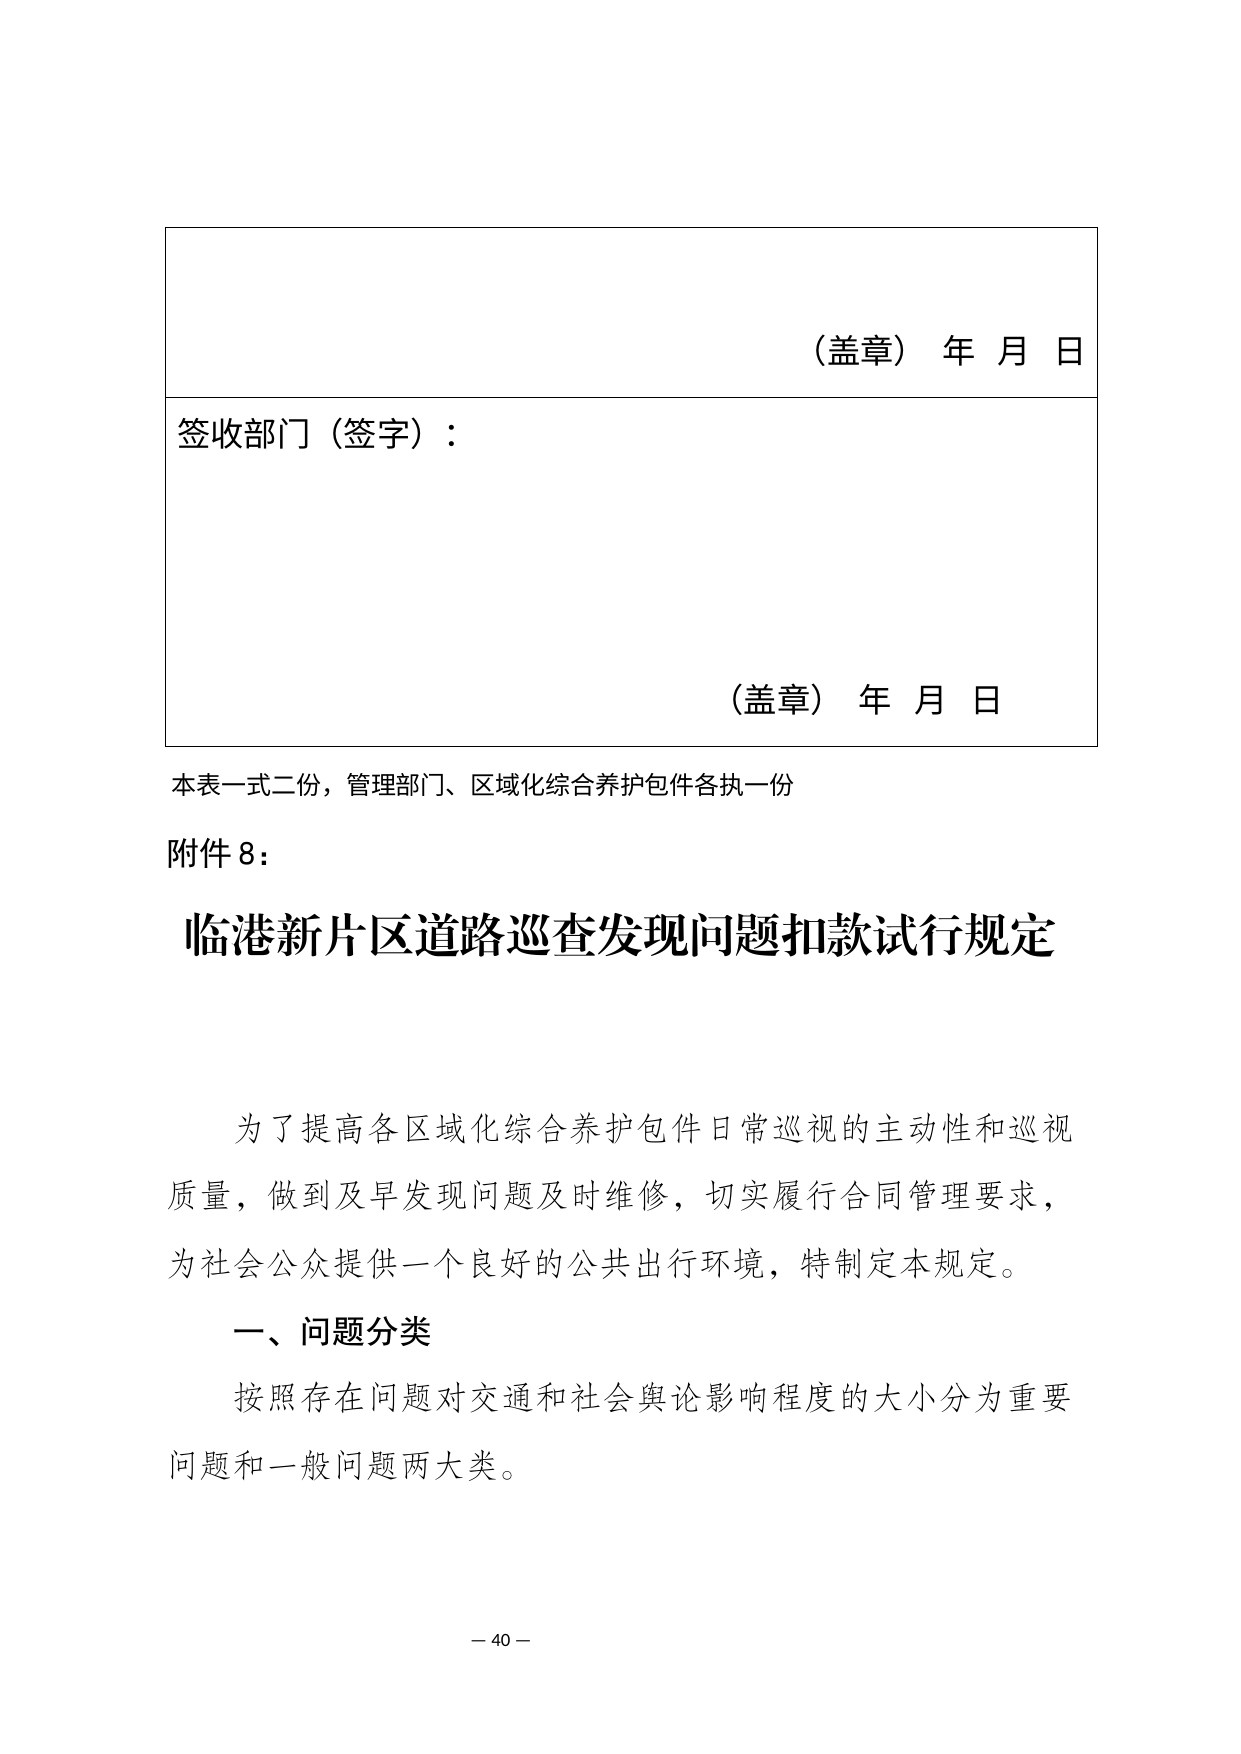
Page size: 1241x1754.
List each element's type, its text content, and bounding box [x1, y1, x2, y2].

text 附件8： [165, 818, 1075, 885]
table_cell 签收部门（签字）： （盖章） 年 月 日 [166, 398, 1097, 746]
text 临港新片区道路巡查发现问题扣款试行规定 [165, 904, 1075, 971]
text 本表一式二份，管理部门、区域化综合养护包件各执一份 [172, 750, 1075, 818]
list 问题分类 [165, 1298, 1075, 1365]
list 按照存在问题对交通和社会舆论影响程度的大小分为重要问题和一般问题两大类。 [165, 1365, 1075, 1500]
table_cell 签发部门（签字） （盖章） 年 月 日 [166, 228, 1097, 397]
text 为了提高各区域化综合养护包件日常巡视的主动性和巡视质量，做到及早发现问题及时维修，切实履行合同管理要求，为社会公众提供一个良好的公共出行环境，特制定本规定。 [165, 1096, 1075, 1298]
